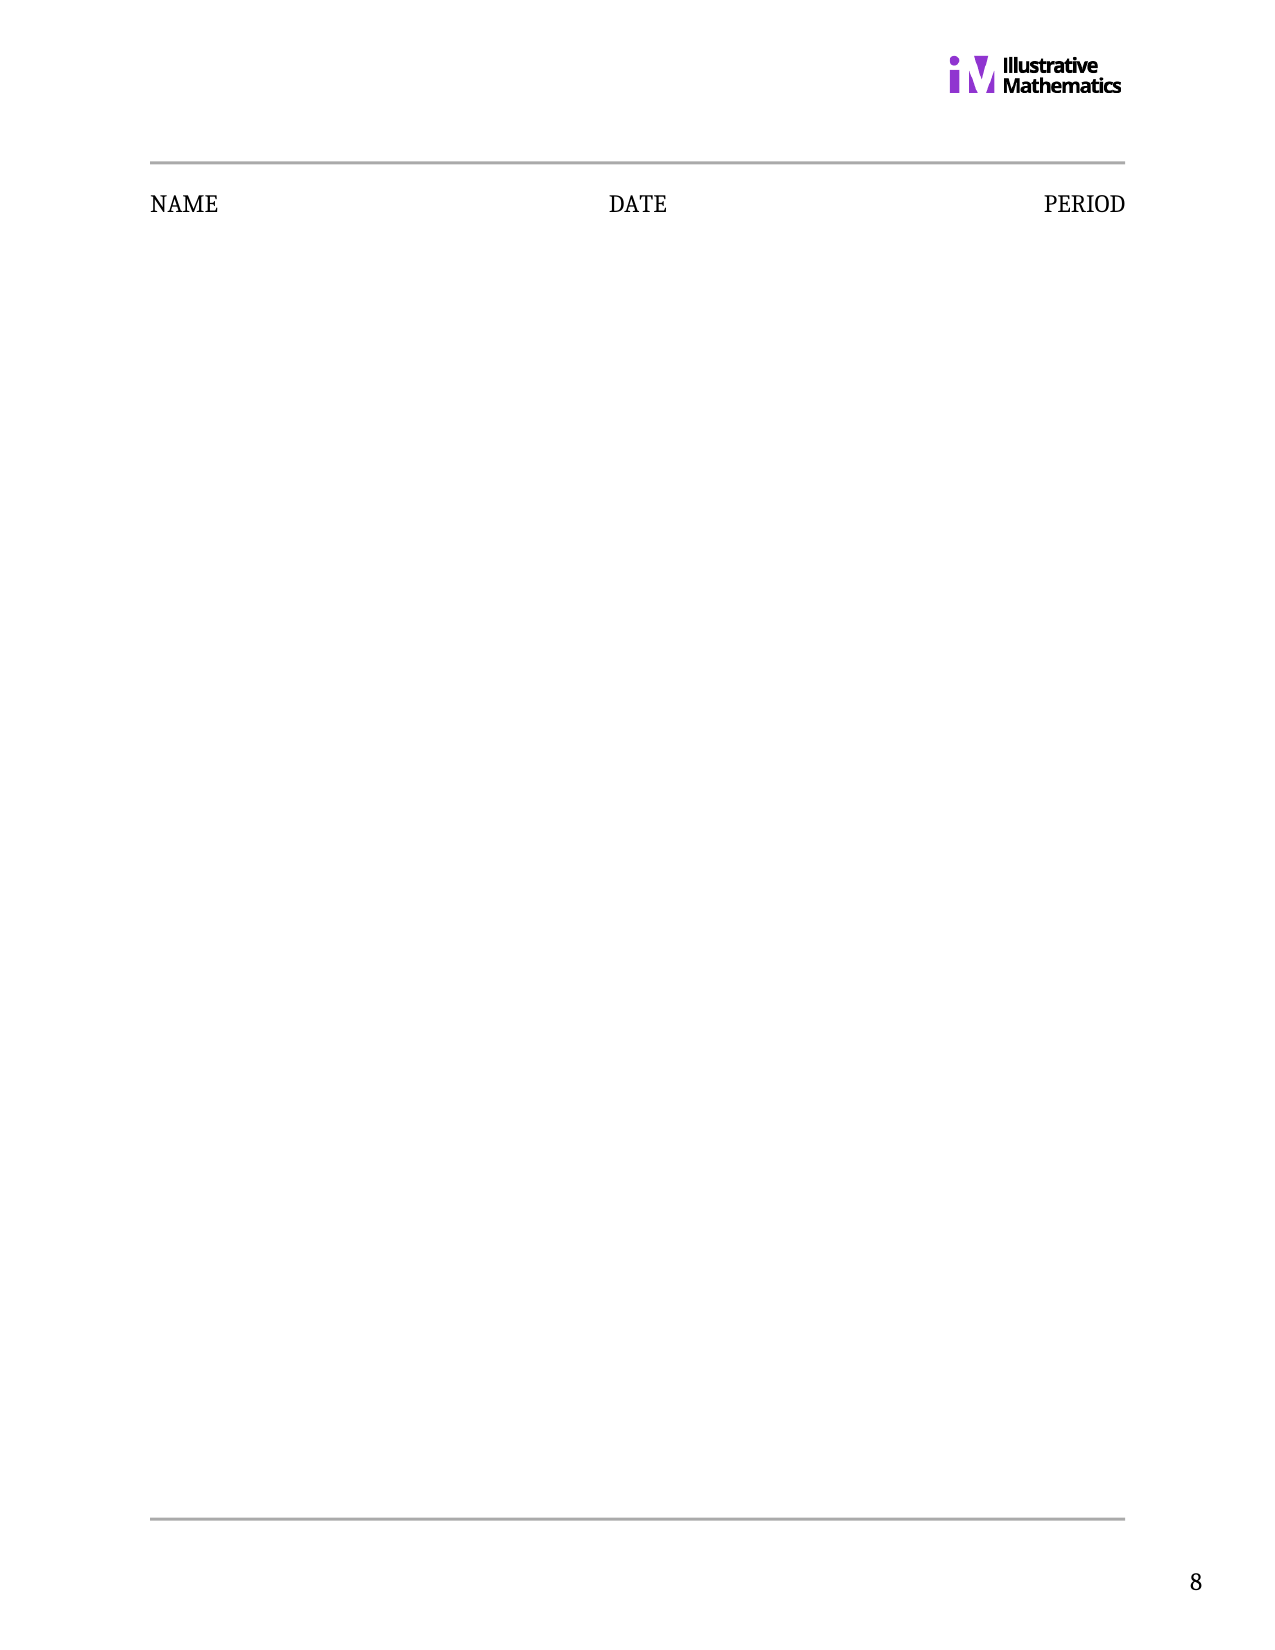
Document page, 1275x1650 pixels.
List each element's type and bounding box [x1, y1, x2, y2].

picture [949, 55, 1121, 93]
